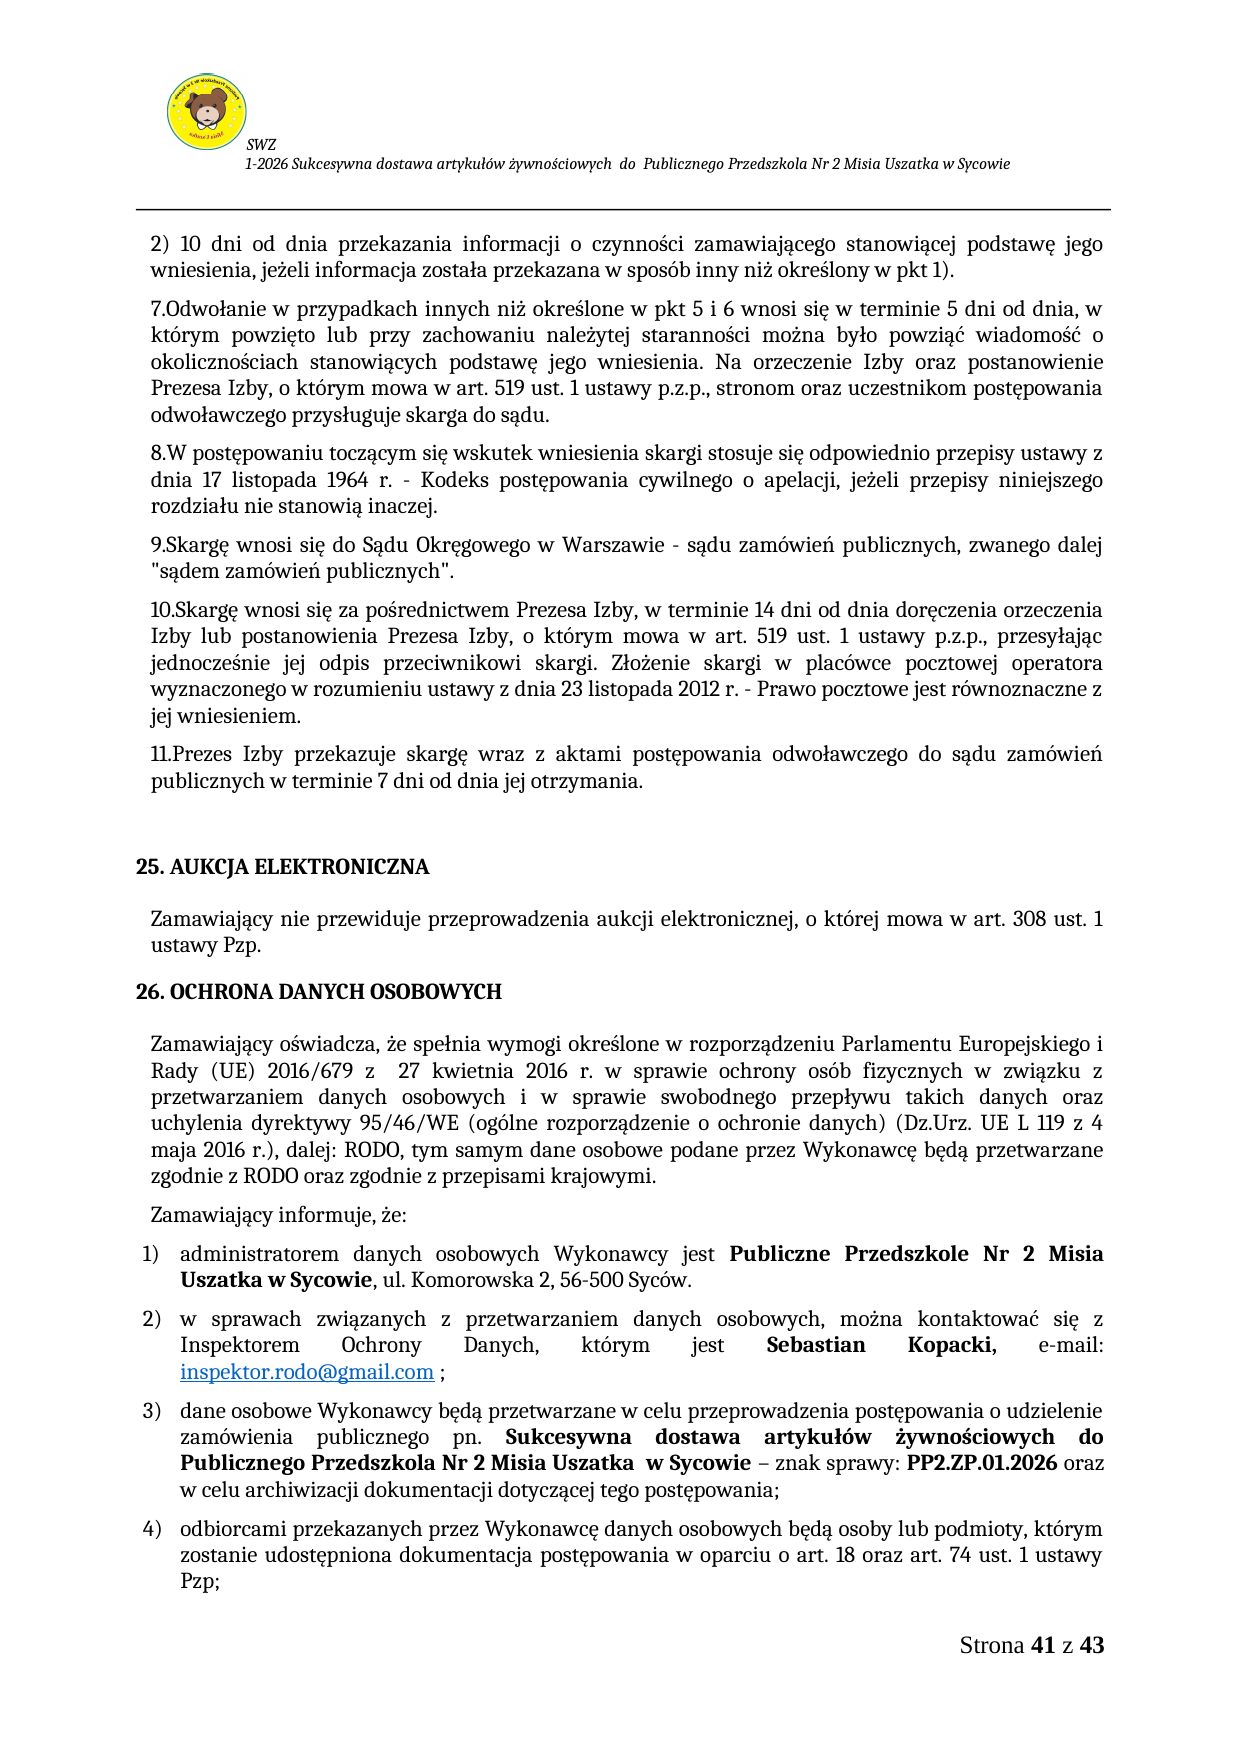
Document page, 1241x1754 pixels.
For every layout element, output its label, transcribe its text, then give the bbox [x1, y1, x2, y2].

list odbiorcami przekazanych przez Wykonawcę danych osobowych będą osoby lub podmioty, którym zostanie udostępniona dokumentacja postępowania w oparciu o art. 18 oraz art. 74 ust. 1 ustawy Pzp; [143, 1515, 1104, 1594]
text 26. Ochrona danych osobowych [136, 979, 1104, 1006]
text 25. Aukcja elektroniczna [136, 854, 1104, 880]
text Zamawiający informuje, że: [151, 1202, 1104, 1228]
list w sprawach związanych z przetwarzaniem danych osobowych, można kontaktować się z Inspektorem Ochrony Danych, którym jest Sebastian Kopacki, e-mail: inspektor.rodo@gmail.com ; [143, 1306, 1104, 1385]
text Zamawiający nie przewiduje przeprowadzenia aukcji elektronicznej, o której mowa w art. 308 ust. 1 ustawy Pzp. [151, 906, 1104, 958]
picture [167, 73, 247, 150]
text 2) 10 dni od dnia przekazania informacji o czynności zamawiającego stanowiącej podstawę jego wniesienia, jeżeli informacja została przekazana w sposób inny niż określony w pkt 1). [151, 231, 1104, 283]
list dane osobowe Wykonawcy będą przetwarzane w celu przeprowadzenia postępowania o udzielenie zamówienia publicznego pn. Sukcesywna dostawa artykułów żywnościowych do Publicznego Przedszkola Nr 2 Misia Uszatka w Sycowie – znak sprawy: PP2.ZP.01.2026 oraz w celu archiwizacji dokumentacji dotyczącej tego postępowania; [143, 1397, 1104, 1503]
text 11.Prezes Izby przekazuje skargę wraz z aktami postępowania odwoławczego do sądu zamówień publicznych w terminie 7 dni od dnia jej otrzymania. [151, 741, 1104, 794]
text Zamawiający oświadcza, że spełnia wymogi określone w rozporządzeniu Parlamentu Europejskiego i Rady (UE) 2016/679 z 27 kwietnia 2016 r. w sprawie ochrony osób fizycznych w związku z przetwarzaniem danych osobowych i w sprawie swobodnego przepływu takich danych oraz uchylenia dyrektywy 95/46/WE (ogólne rozporządzenie o ochronie danych) (Dz.Urz. UE L 119 z 4 maja 2016 r.), dalej: RODO, tym samym dane osobowe podane przez Wykonawcę będą przetwarzane zgodnie z RODO oraz zgodnie z przepisami krajowymi. [151, 1031, 1104, 1189]
text 8.W postępowaniu toczącym się wskutek wniesienia skargi stosuje się odpowiednio przepisy ustawy z dnia 17 listopada 1964 r. - Kodeks postępowania cywilnego o apelacji, jeżeli przepisy niniejszego rozdziału nie stanowią inaczej. [151, 440, 1104, 519]
list administratorem danych osobowych Wykonawcy jest Publiczne Przedszkole Nr 2 Misia Uszatka w Sycowie, ul. Komorowska 2, 56-500 Syców. [143, 1241, 1104, 1293]
text 7.Odwołanie w przypadkach innych niż określone w pkt 5 i 6 wnosi się w terminie 5 dni od dnia, w którym powzięto lub przy zachowaniu należytej staranności można było powziąć wiadomość o okolicznościach stanowiących podstawę jego wniesienia. Na orzeczenie Izby oraz postanowienie Prezesa Izby, o którym mowa w art. 519 ust. 1 ustawy p.z.p., stronom oraz uczestnikom postępowania odwoławczego przysługuje skarga do sądu. [151, 296, 1104, 428]
text 10.Skargę wnosi się za pośrednictwem Prezesa Izby, w terminie 14 dni od dnia doręczenia orzeczenia Izby lub postanowienia Prezesa Izby, o którym mowa w art. 519 ust. 1 ustawy p.z.p., przesyłając jednocześnie jej odpis przeciwnikowi skargi. Złożenie skargi w placówce pocztowej operatora wyznaczonego w rozumieniu ustawy z dnia 23 listopada 2012 r. - Prawo pocztowe jest równoznaczne z jej wniesieniem. [151, 597, 1104, 729]
text 9.Skargę wnosi się do Sądu Okręgowego w Warszawie - sądu zamówień publicznych, zwanego dalej "sądem zamówień publicznych". [151, 532, 1104, 584]
